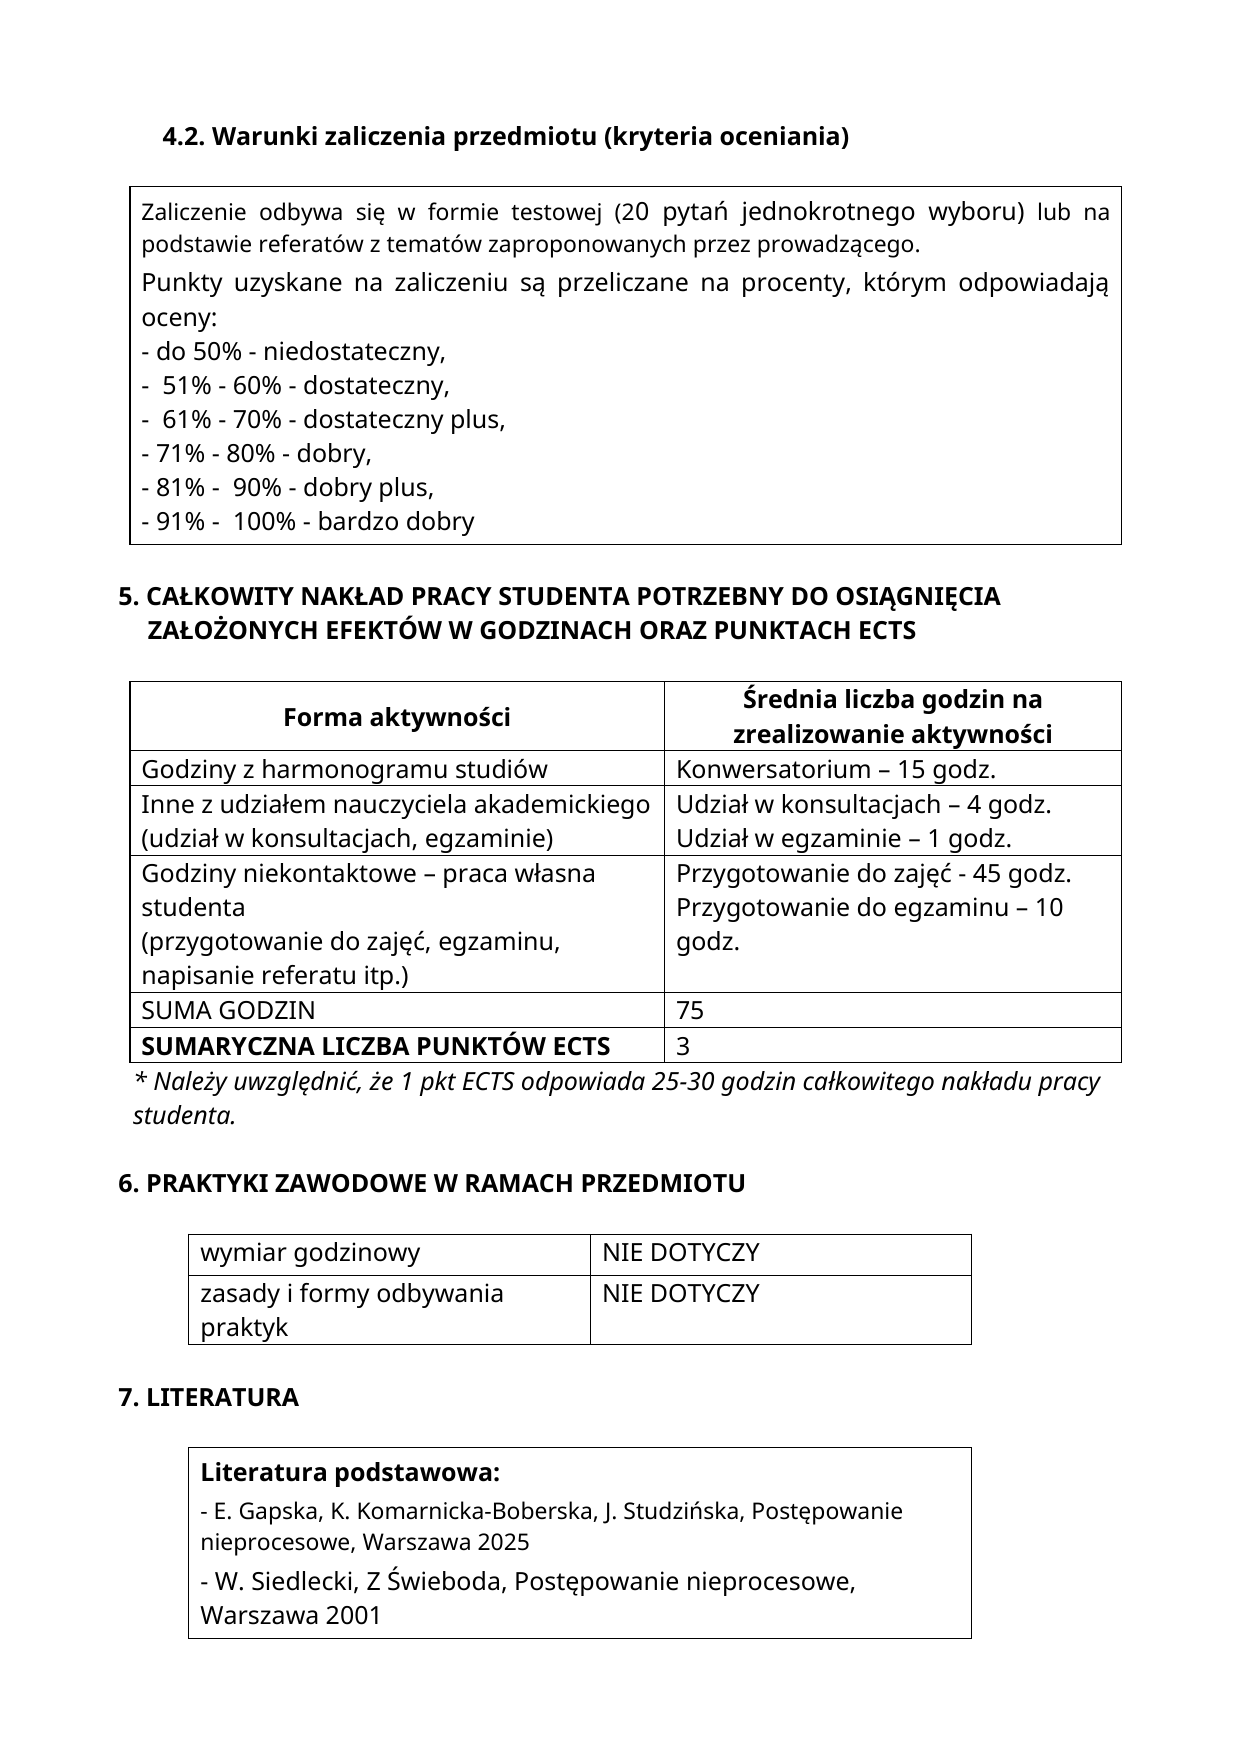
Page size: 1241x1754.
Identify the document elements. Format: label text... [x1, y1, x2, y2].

table_header Zaliczenie odbywa się w formie testowej (20 pytań jednokrotnego wyboru) lub na podstawie referatów z tematów zaproponowanych przez prowadzącego. Punkty uzyskane na zaliczeniu są przeliczane na procenty, którym odpowiadają oceny: - do 50% - niedostateczny, - 51% - 60% - dostateczny, - 61% - 70% - dostateczny plus, - 71% - 80% - dobry, - 81% - 90% - dobry plus, - 91% - 100% - bardzo dobry [131, 187, 1121, 544]
table_header NIE DOTYCZY [591, 1235, 971, 1275]
text 7. LITERATURA [118, 1379, 1122, 1413]
table_cell zasady i formy odbywania praktyk [189, 1276, 590, 1344]
table_cell SUMA GODZIN [131, 993, 664, 1027]
table_cell SUMARYCZNA LICZBA PUNKTÓW ECTS [131, 1028, 664, 1062]
table_cell Konwersatorium – 15 godz. [665, 751, 1121, 785]
table_header Literatura podstawowa: - E. Gapska, K. Komarnicka-Boberska, J. Studzińska, Postępowanie nieprocesowe, Warszawa 2025 - W. Siedlecki, Z Świeboda, Postępowanie nieprocesowe, Warszawa 2001 [189, 1448, 971, 1638]
text 6. PRAKTYKI ZAWODOWE W RAMACH PRZEDMIOTU [118, 1165, 1122, 1199]
text 4.2. Warunki zaliczenia przedmiotu (kryteria oceniania) [162, 118, 1122, 152]
table_header Forma aktywności [131, 682, 664, 750]
text 5. CAŁKOWITY NAKŁAD PRACY STUDENTA POTRZEBNY DO OSIĄGNIĘCIA ZAŁOŻONYCH EFEKTÓW W GODZINACH ORAZ PUNKTACH ECTS [118, 579, 1122, 647]
table_cell 3 [665, 1028, 1121, 1062]
table_cell Godziny niekontaktowe – praca własna studenta (przygotowanie do zajęć, egzaminu, napisanie referatu itp.) [131, 856, 664, 992]
table_cell Inne z udziałem nauczyciela akademickiego (udział w konsultacjach, egzaminie) [131, 786, 664, 854]
text * Należy uwzględnić, że 1 pkt ECTS odpowiada 25-30 godzin całkowitego nakładu pracy studenta. [133, 1063, 1122, 1131]
table_cell Godziny z harmonogramu studiów [131, 751, 664, 785]
table_cell NIE DOTYCZY [591, 1276, 971, 1344]
table_cell Przygotowanie do zajęć - 45 godz. Przygotowanie do egzaminu – 10 godz. [665, 856, 1121, 992]
table_header Średnia liczba godzin na zrealizowanie aktywności [665, 682, 1121, 750]
table_cell 75 [665, 993, 1121, 1027]
table_cell Udział w konsultacjach – 4 godz. Udział w egzaminie – 1 godz. [665, 786, 1121, 854]
table_header wymiar godzinowy [189, 1235, 590, 1275]
